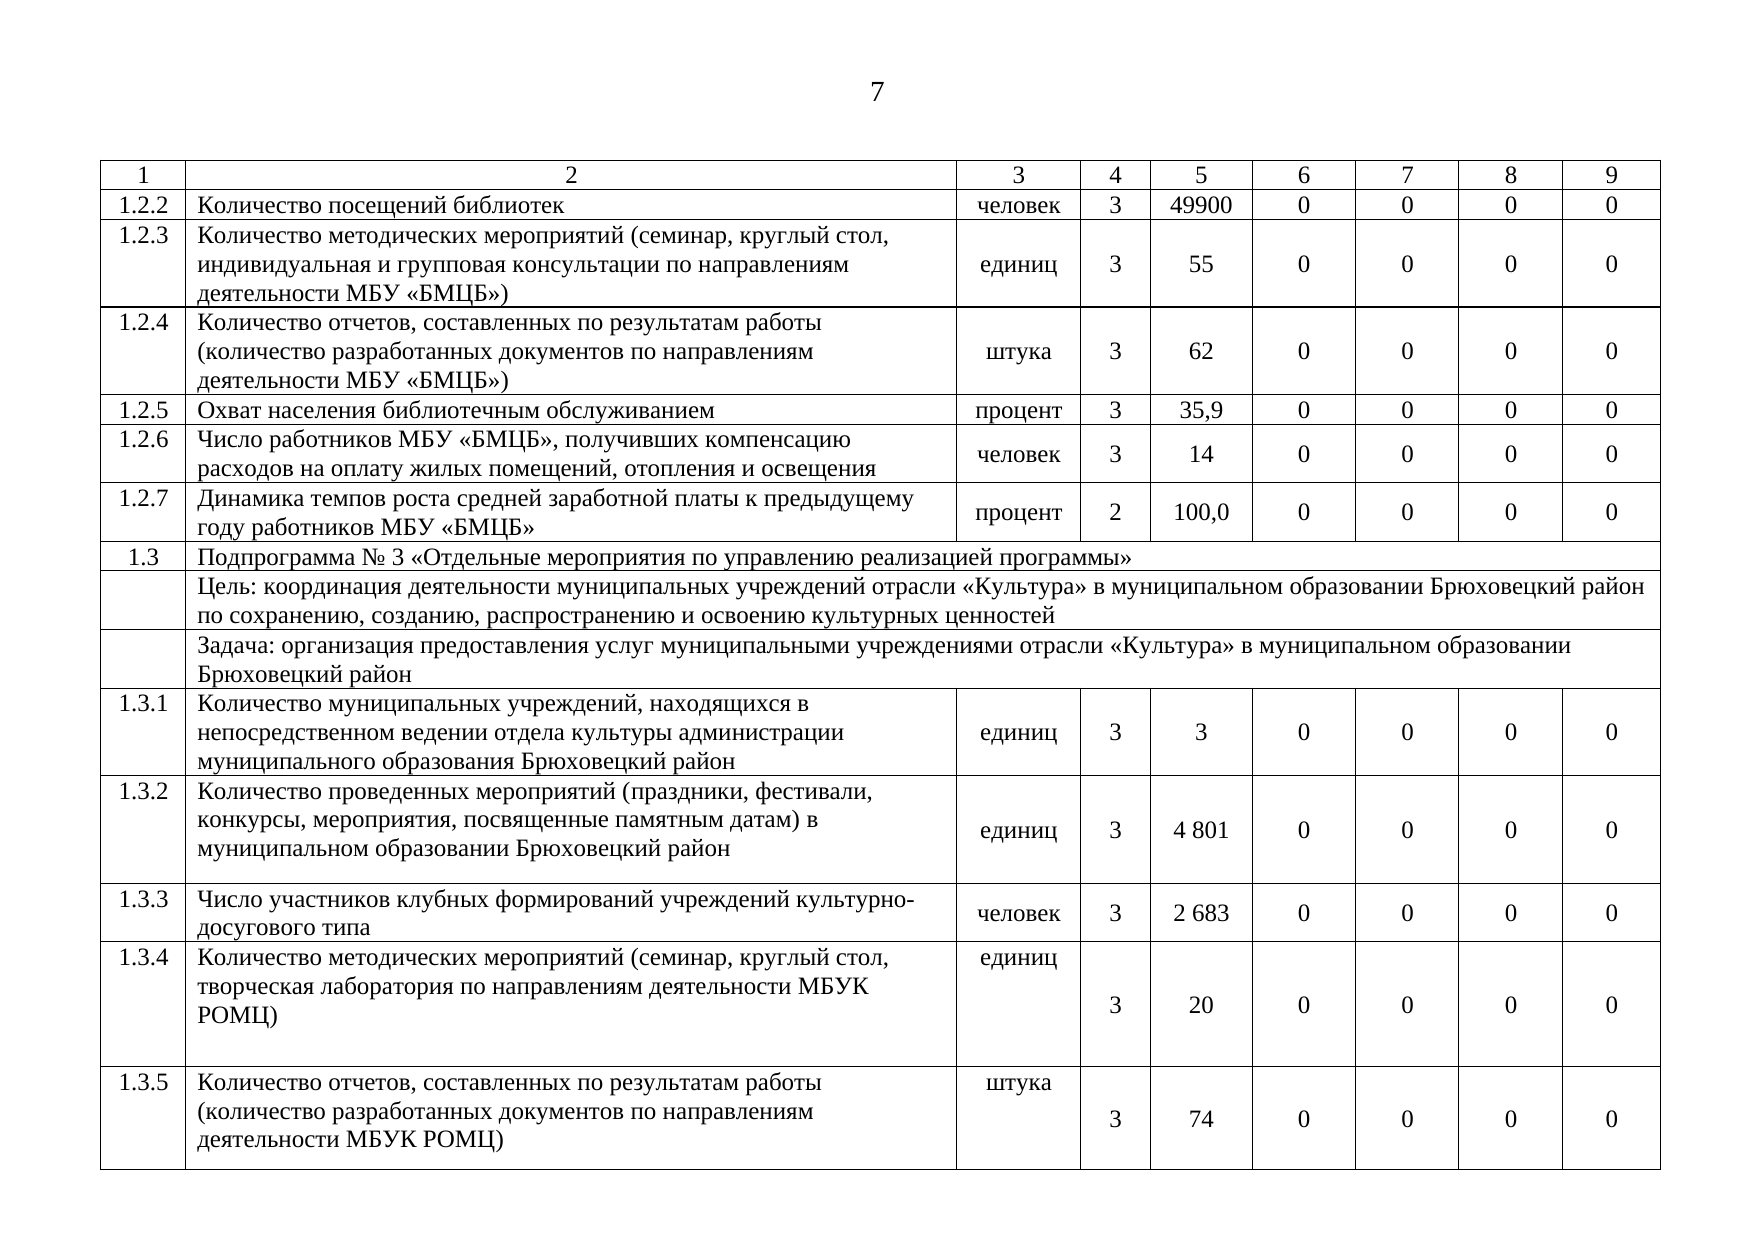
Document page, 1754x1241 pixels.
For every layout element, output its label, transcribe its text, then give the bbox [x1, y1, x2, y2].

table_cell 0 [1356, 1067, 1458, 1169]
table_cell 0 [1459, 308, 1562, 394]
table_cell Цель: координация деятельности муниципальных учреждений отрасли «Культура» в муниципальном образовании Брюховецкий район по сохранению, созданию, распространению и освоению культурных ценностей [186, 571, 1660, 629]
table_cell Количество методических мероприятий (семинар, круглый стол, индивидуальная и групповая консультации по направлениям деятельности МБУ «БМЦБ») [186, 220, 956, 306]
table_cell 0 [1459, 942, 1562, 1066]
table_cell 3 [957, 161, 1080, 189]
table_cell 0 [1253, 689, 1355, 775]
table_cell 0 [1459, 776, 1562, 883]
table_cell штука [957, 308, 1080, 394]
table_cell 9 [1563, 161, 1660, 189]
table_cell 1.2.3 [101, 220, 185, 306]
table_cell 3 [1081, 1067, 1150, 1169]
table_cell 0 [1563, 220, 1660, 306]
table_cell Число участников клубных формирований учреждений культурно-досугового типа [186, 884, 956, 941]
table_cell 1.3.4 [101, 942, 185, 1066]
table_cell 1.2.6 [101, 425, 185, 482]
table_cell 7 [1356, 161, 1458, 189]
table_cell 14 [1151, 425, 1252, 482]
table_cell 2 [1081, 483, 1150, 541]
table_cell Количество проведенных мероприятий (праздники, фестивали, конкурсы, мероприятия, посвященные памятным датам) в муниципальном образовании Брюховецкий район [186, 776, 956, 883]
table_cell Количество посещений библиотек [186, 190, 956, 219]
table_cell 1.3.3 [101, 884, 185, 941]
table_cell Количество муниципальных учреждений, находящихся в непосредственном ведении отдела культуры администрации муниципального образования Брюховецкий район [186, 689, 956, 775]
table_cell 3 [1081, 220, 1150, 306]
table_cell 0 [1563, 884, 1660, 941]
table_cell человек [957, 884, 1080, 941]
table_cell 1.3.5 [101, 1067, 185, 1169]
table_cell 3 [1081, 942, 1150, 1066]
table_cell 0 [1563, 483, 1660, 541]
table_cell 0 [1459, 220, 1562, 306]
table_cell 0 [1356, 689, 1458, 775]
table_cell 0 [1356, 425, 1458, 482]
table_cell 0 [1253, 776, 1355, 883]
table_cell Количество отчетов, составленных по результатам работы (количество разработанных документов по направлениям деятельности МБУ «БМЦБ») [186, 308, 956, 394]
table_cell единиц [957, 942, 1080, 1066]
table_cell 100,0 [1151, 483, 1252, 541]
table_cell Подпрограмма № 3 «Отдельные мероприятия по управлению реализацией программы» [186, 542, 1660, 570]
table_cell 3 [1081, 689, 1150, 775]
table_cell 0 [1253, 395, 1355, 423]
table_cell 0 [1459, 689, 1562, 775]
table_cell 4 801 [1151, 776, 1252, 883]
table_cell 1.3.2 [101, 776, 185, 883]
table_cell 0 [1563, 1067, 1660, 1169]
table_cell 6 [1253, 161, 1355, 189]
table_cell 0 [1459, 1067, 1562, 1169]
table_cell 3 [1081, 395, 1150, 423]
table_cell 0 [1563, 776, 1660, 883]
table_cell 0 [1459, 884, 1562, 941]
table_cell 3 [1081, 425, 1150, 482]
table_cell 0 [1253, 884, 1355, 941]
table_cell 2 683 [1151, 884, 1252, 941]
table_cell 3 [1081, 776, 1150, 883]
table_cell 0 [1356, 884, 1458, 941]
table_cell 5 [1151, 161, 1252, 189]
table_cell процент [957, 483, 1080, 541]
table_cell 0 [1356, 395, 1458, 423]
table_cell 1.2.7 [101, 483, 185, 541]
table_cell 0 [1356, 942, 1458, 1066]
table_cell 1 [101, 161, 185, 189]
table_cell 0 [1459, 483, 1562, 541]
table_cell 62 [1151, 308, 1252, 394]
table_cell 0 [1563, 395, 1660, 423]
table_cell 0 [1563, 190, 1660, 219]
table_cell 3 [1081, 308, 1150, 394]
table_cell 0 [1356, 776, 1458, 883]
table_cell Динамика темпов роста средней заработной платы к предыдущему году работников МБУ «БМЦБ» [186, 483, 956, 541]
table_cell 0 [1356, 308, 1458, 394]
table_cell Количество методических мероприятий (семинар, круглый стол, творческая лаборатория по направлениям деятельности МБУК РОМЦ) [186, 942, 956, 1066]
table_cell 2 [186, 161, 956, 189]
table_cell 0 [1253, 942, 1355, 1066]
table_cell 0 [1253, 190, 1355, 219]
table_cell 0 [1563, 308, 1660, 394]
table_cell [101, 630, 185, 687]
table_cell 0 [1253, 483, 1355, 541]
table_cell 0 [1563, 689, 1660, 775]
table_cell 3 [1081, 190, 1150, 219]
table_cell единиц [957, 220, 1080, 306]
table_cell 49900 [1151, 190, 1252, 219]
table_cell 55 [1151, 220, 1252, 306]
table_cell 0 [1356, 190, 1458, 219]
table_cell Охват населения библиотечным обслуживанием [186, 395, 956, 423]
table_cell 0 [1253, 308, 1355, 394]
table_cell 4 [1081, 161, 1150, 189]
table_cell 8 [1459, 161, 1562, 189]
table_cell 0 [1563, 942, 1660, 1066]
table_cell [101, 571, 185, 629]
table_cell 0 [1459, 425, 1562, 482]
table_cell штука [957, 1067, 1080, 1169]
table_cell человек [957, 190, 1080, 219]
table_cell Количество отчетов, составленных по результатам работы (количество разработанных документов по направлениям деятельности МБУК РОМЦ) [186, 1067, 956, 1169]
table_cell 0 [1356, 483, 1458, 541]
table_cell человек [957, 425, 1080, 482]
table_cell Задача: организация предоставления услуг муниципальными учреждениями отрасли «Культура» в муниципальном образовании Брюховецкий район [186, 630, 1660, 687]
table_cell 0 [1459, 190, 1562, 219]
table_cell Число работников МБУ «БМЦБ», получивших компенсацию расходов на оплату жилых помещений, отопления и освещения [186, 425, 956, 482]
table_cell 1.2.2 [101, 190, 185, 219]
table_cell 0 [1253, 1067, 1355, 1169]
table_cell 74 [1151, 1067, 1252, 1169]
table_cell 0 [1459, 395, 1562, 423]
table_cell единиц [957, 776, 1080, 883]
table_cell 0 [1253, 425, 1355, 482]
table_cell 1.3 [101, 542, 185, 570]
table_cell 0 [1563, 425, 1660, 482]
table_cell 20 [1151, 942, 1252, 1066]
table_cell 35,9 [1151, 395, 1252, 423]
table_cell 0 [1253, 220, 1355, 306]
table_cell 0 [1356, 220, 1458, 306]
table_cell единиц [957, 689, 1080, 775]
table_cell 3 [1151, 689, 1252, 775]
table_cell процент [957, 395, 1080, 423]
table_cell 1.2.5 [101, 395, 185, 423]
table_cell 1.2.4 [101, 308, 185, 394]
table_cell 3 [1081, 884, 1150, 941]
table_cell 1.3.1 [101, 689, 185, 775]
